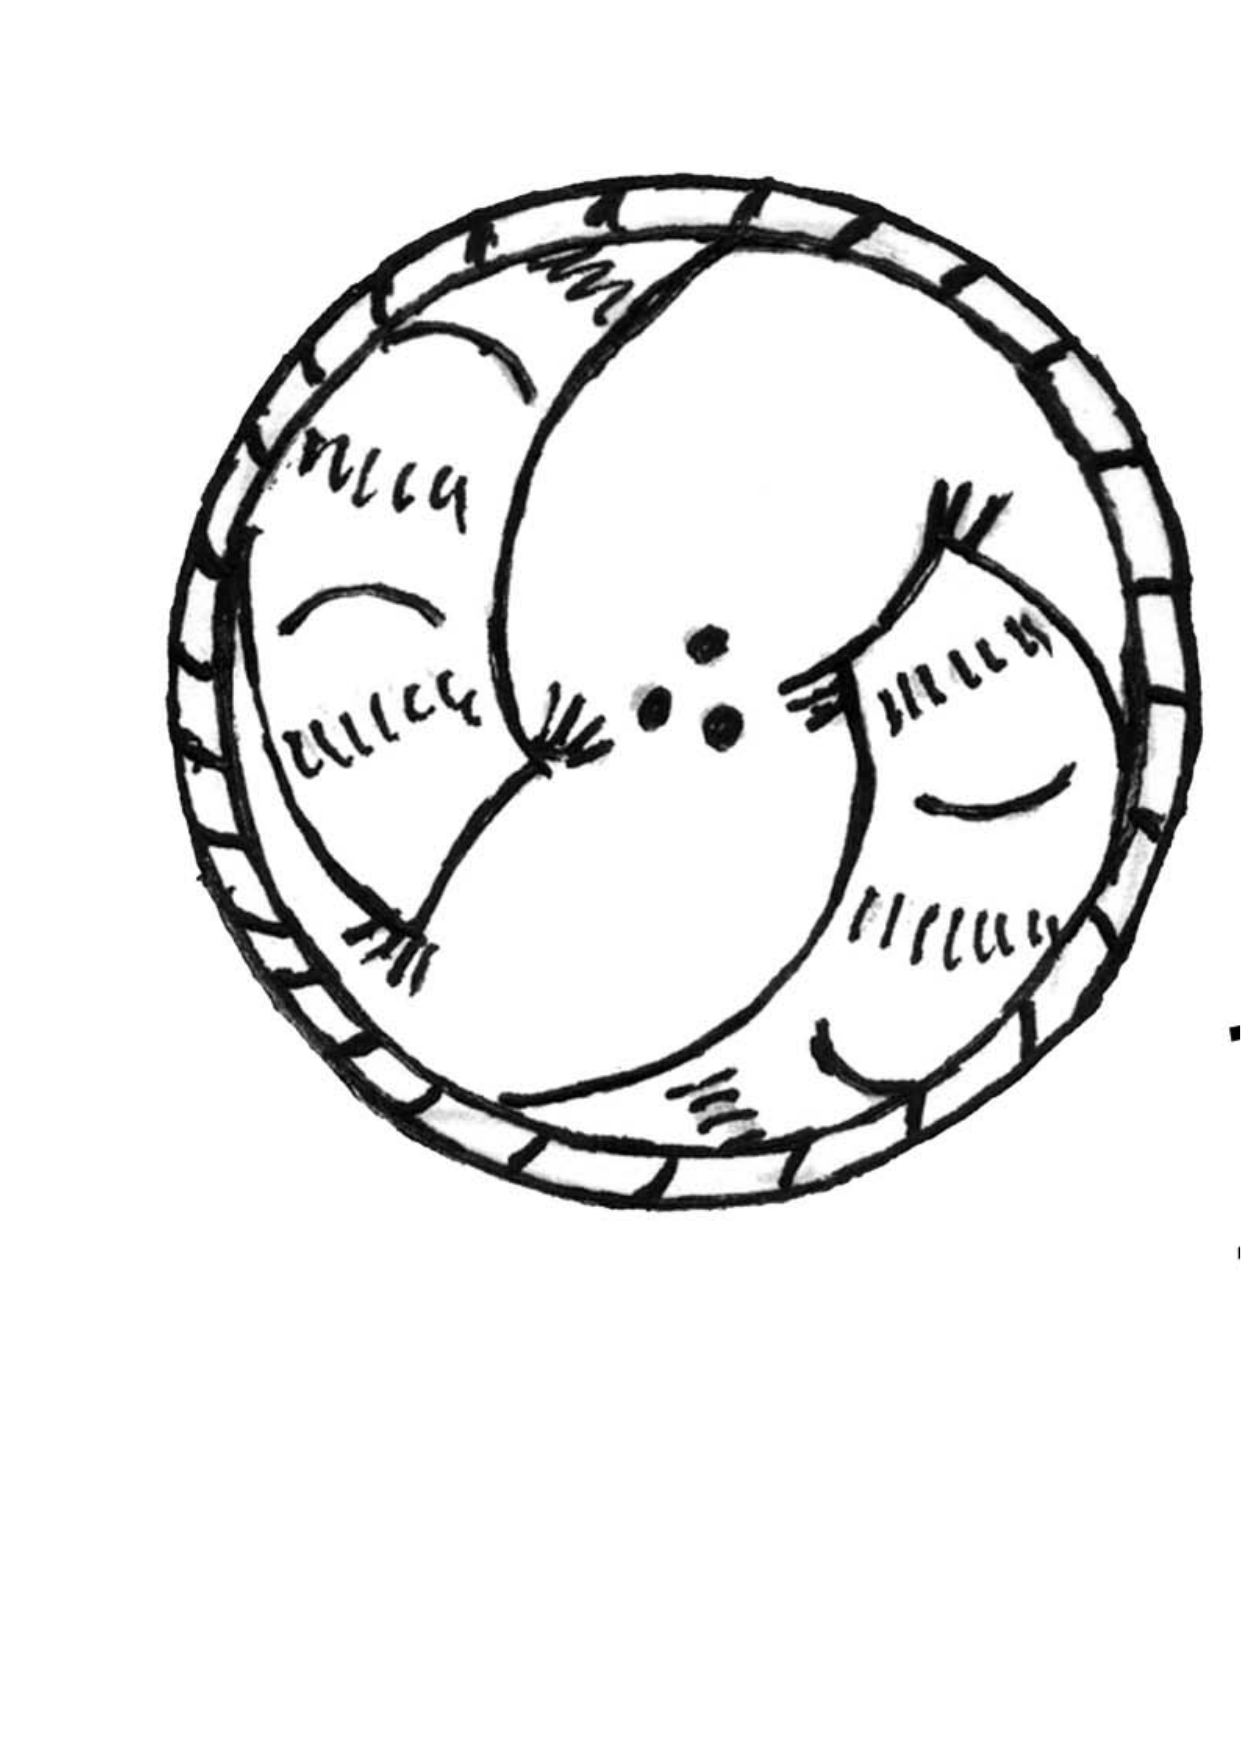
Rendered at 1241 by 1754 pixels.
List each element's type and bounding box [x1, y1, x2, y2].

picture [59, 59, 1241, 1695]
